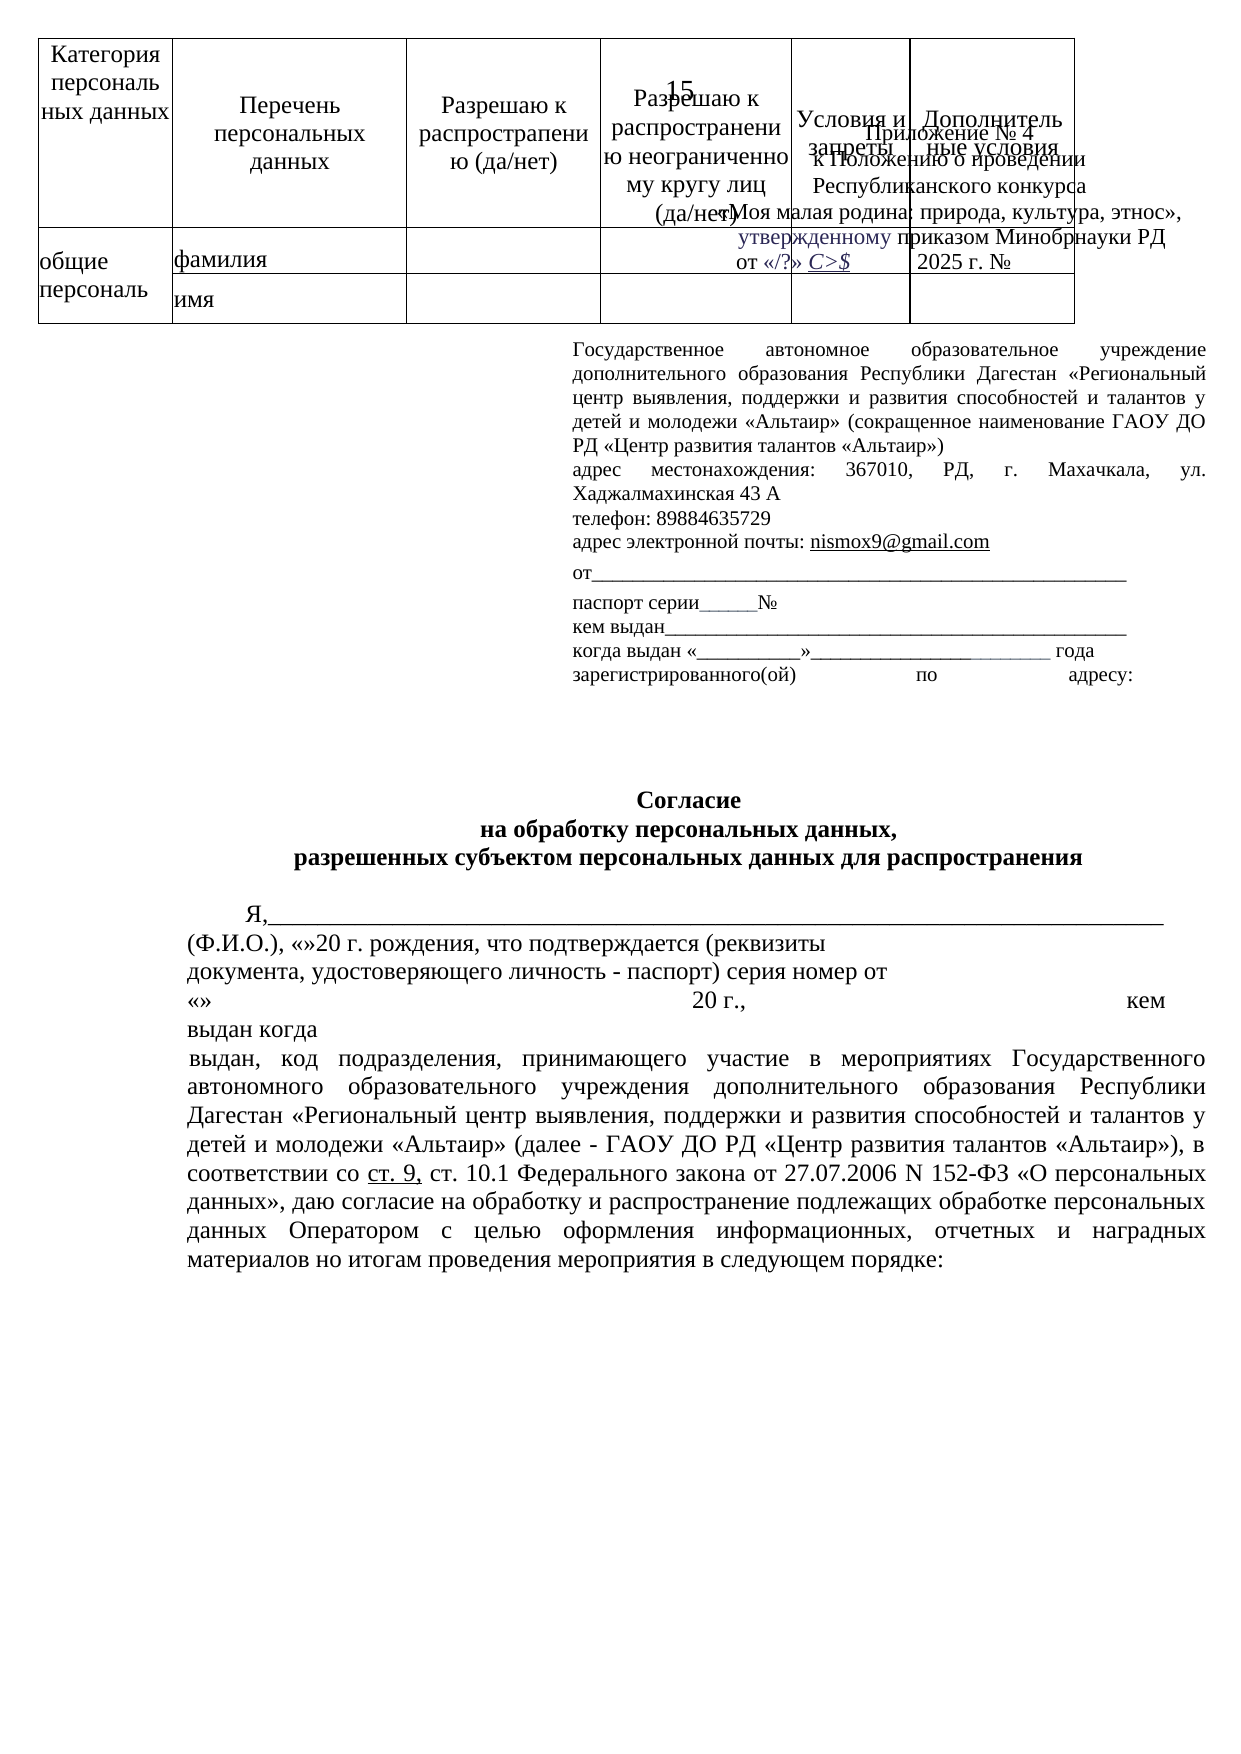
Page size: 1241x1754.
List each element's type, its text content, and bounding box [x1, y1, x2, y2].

table_cell [601, 228, 736, 273]
table_cell [792, 274, 909, 323]
text Государственное автономное образовательное учреждение дополнительного образования Республики Дагестан «Региональный центр выявления, поддержки и развития способностей и талантов у детей и молодежи «Альтаир» (сокращенное наименование ГАОУ ДО РД «Центр развития талантов «Альтаир») [572, 337, 1207, 457]
table_header Дополнитель ные условия [911, 39, 1074, 119]
table_cell фамилия [173, 228, 406, 273]
table_cell общие персональ [39, 228, 172, 323]
table_cell имя [173, 274, 406, 323]
text (Ф.И.О.), «»20 г. рождения, что подтверждается (реквизиты [170, 928, 1207, 956]
text паспорт серии № [572, 590, 1207, 614]
table_header Перечень персональных данных [173, 39, 406, 227]
table_header Разрешаю к распрострапени ю (да/нет) [407, 39, 600, 227]
text документа, удостоверяющего личность - паспорт) серия номер от [170, 956, 1207, 985]
text адрес электронной почты: nismox9@gmail.com [572, 529, 1207, 553]
text зарегистрированного(ой) по адресу: [572, 662, 1207, 686]
table_cell [407, 274, 600, 323]
table_cell [407, 228, 600, 273]
table_cell [911, 274, 1074, 323]
text когда выдан « » года [572, 638, 1207, 662]
text выдан когда [170, 1014, 1207, 1043]
table_cell [601, 274, 791, 323]
text кем выдан [572, 614, 1207, 638]
text от [572, 560, 1207, 584]
text Приложение № 4 к Положению о проведении Республиканского конкурса «Моя малая родина: природа, культура, этнос», [701, 119, 1198, 224]
table_header Условия и запреты [792, 39, 909, 119]
text телефон: 89884635729 [572, 505, 1207, 529]
text выдан, код подразделения, принимающего участие в мероприятиях Государственного автономного образовательного учреждения дополнительного образования Республики Дагестан «Региональный центр выявления, поддержки и развития способностей и талантов у детей и молодежи «Альтаир» (далее - ГАОУ ДО РД «Центр развития талантов «Альтаир»), в соответствии со ст. 9, ст. 10.1 Федерального закона от 27.07.2006 N 152-ФЗ «О персональных данных», даю согласие на обработку и распространение подлежащих обработке персональных данных Оператором с целью оформления информационных, отчетных и наградных материалов но итогам проведения мероприятия в следующем порядке: [187, 1043, 1207, 1273]
table_header Категория персональ ных данных [39, 39, 172, 227]
text Я, [170, 899, 1207, 928]
table_header Разрешаю к распространени ю неограниченно му кругу лиц (да/нет) [601, 39, 791, 227]
text Согласие на обработку персональных данных, разрешенных субъектом персональных данных для распространения [170, 785, 1207, 871]
text «» 20 г., кем [170, 985, 1207, 1014]
text утвержденному приказом Минобрнауки РД от «/?» С>$ 2025 г. № [736, 224, 1207, 274]
text 15 [664, 73, 695, 107]
text адрес местонахождения: 367010, РД, г. Махачкала, ул. Хаджалмахинская 43 А [572, 457, 1207, 505]
